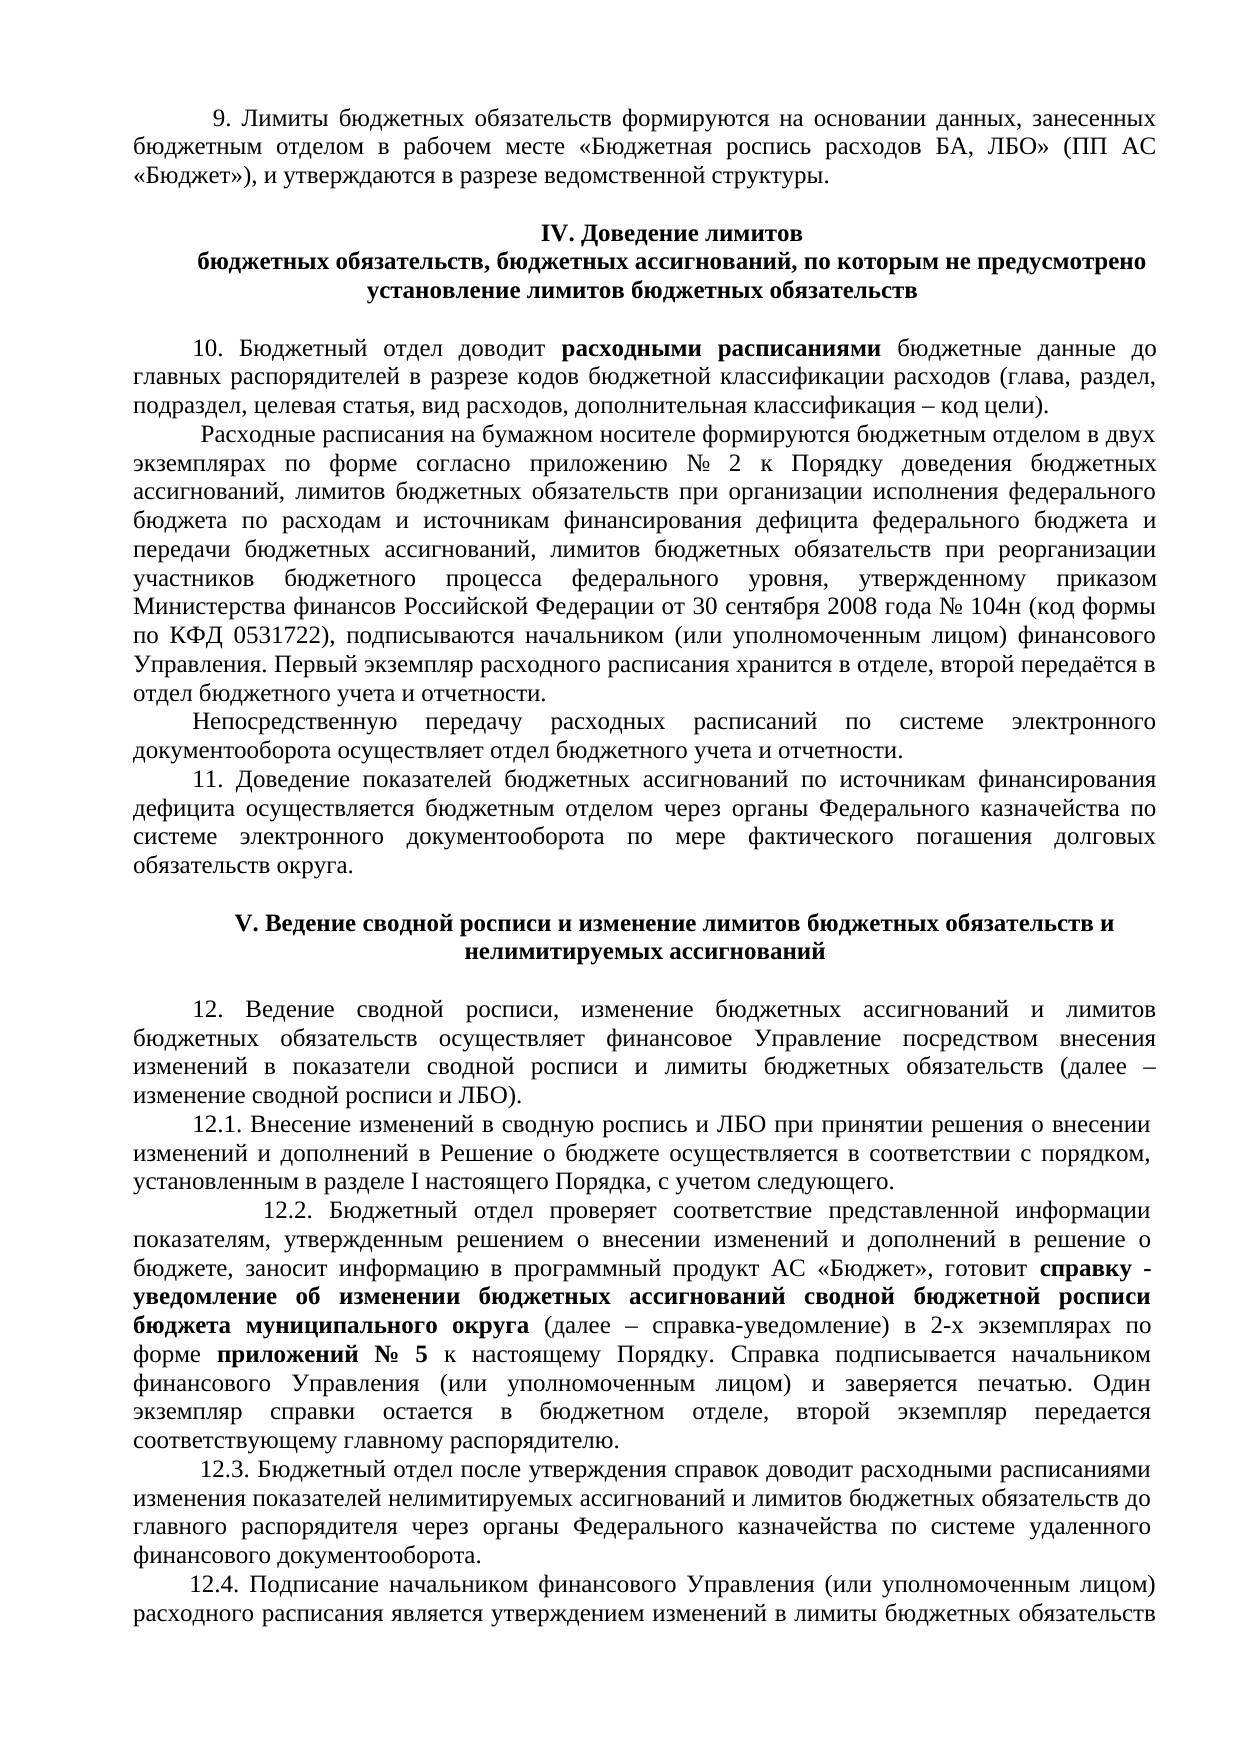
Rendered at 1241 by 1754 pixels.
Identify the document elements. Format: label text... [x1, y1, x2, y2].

text 12.3. Бюджетный отдел после утверждения справок доводит расходными расписаниями изменения показателей нелимитируемых ассигнований и лимитов бюджетных обязательств до главного распорядителя через органы Федерального казначейства по системе удаленного финансового документооборота. [133, 1454, 1152, 1569]
text Расходные расписания на бумажном носителе формируются бюджетным отделом в двух экземплярах по форме согласно приложению № 2 к Порядку доведения бюджетных ассигнований, лимитов бюджетных обязательств при организации исполнения федерального бюджета по расходам и источникам финансирования дефицита федерального бюджета и передачи бюджетных ассигнований, лимитов бюджетных обязательств при реорганизации участников бюджетного процесса федерального уровня, утвержденному приказом Министерства финансов Российской Федерации от 30 сентября 2008 года № 104н (код формы по КФД 0531722), подписываются начальником (или уполномоченным лицом) финансового Управления. Первый экземпляр расходного расписания хранится в отделе, второй передаётся в отдел бюджетного учета и отчетности. [133, 419, 1157, 706]
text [133, 1569, 1157, 1626]
text Непосредственную передачу расходных расписаний по системе электронного документооборота осуществляет отдел бюджетного учета и отчетности. [133, 706, 1157, 764]
text 11. Доведение показателей бюджетных ассигнований по источникам финансирования дефицита осуществляется бюджетным отделом через органы Федерального казначейства по системе электронного документооборота по мере фактического погашения долговых обязательств округа. [133, 764, 1157, 879]
text 12.2. Бюджетный отдел проверяет соответствие представленной информации показателям, утвержденным решением о внесении изменений и дополнений в решение о бюджете, заносит информацию в программный продукт АС «Бюджет», готовит справку - уведомление об изменении бюджетных ассигнований сводной бюджетной росписи бюджета муниципального округа (далее – справка-уведомление) в 2-х экземплярах по форме приложений № 5 к настоящему Порядку. Справка подписывается начальником финансового Управления (или уполномоченным лицом) и заверяется печатью. Один экземпляр справки остается в бюджетном отделе, второй экземпляр передается соответствующему главному распорядителю. [133, 1195, 1152, 1454]
text V. Ведение сводной росписи и изменение лимитов бюджетных обязательств и нелимитируемых ассигнований [133, 908, 1157, 965]
text 12. Ведение сводной росписи, изменение бюджетных ассигнований и лимитов бюджетных обязательств осуществляет финансовое Управление посредством внесения изменений в показатели сводной росписи и лимиты бюджетных обязательств (далее – изменение сводной росписи и ЛБО). [133, 994, 1157, 1109]
text бюджетных обязательств, бюджетных ассигнований, по которым не предусмотрено установление лимитов бюджетных обязательств [133, 246, 1152, 304]
text 10. Бюджетный отдел доводит расходными расписаниями бюджетные данные до главных распорядителей в разрезе кодов бюджетной классификации расходов (глава, раздел, подраздел, целевая статья, вид расходов, дополнительная классификация – код цели). [133, 333, 1157, 419]
text IV. Доведение лимитов [133, 218, 1152, 246]
text 9. Лимиты бюджетных обязательств формируются на основании данных, занесенных бюджетным отделом в рабочем месте «Бюджетная роспись расходов БА, ЛБО» (ПП АС «Бюджет»), и утверждаются в разрезе ведомственной структуры. [133, 103, 1157, 189]
text 12.1. Внесение изменений в сводную роспись и ЛБО при принятии решения о внесении изменений и дополнений в Решение о бюджете осуществляется в соответствии с порядком, установленным в разделе I настоящего Порядка, с учетом следующего. [133, 1109, 1152, 1195]
